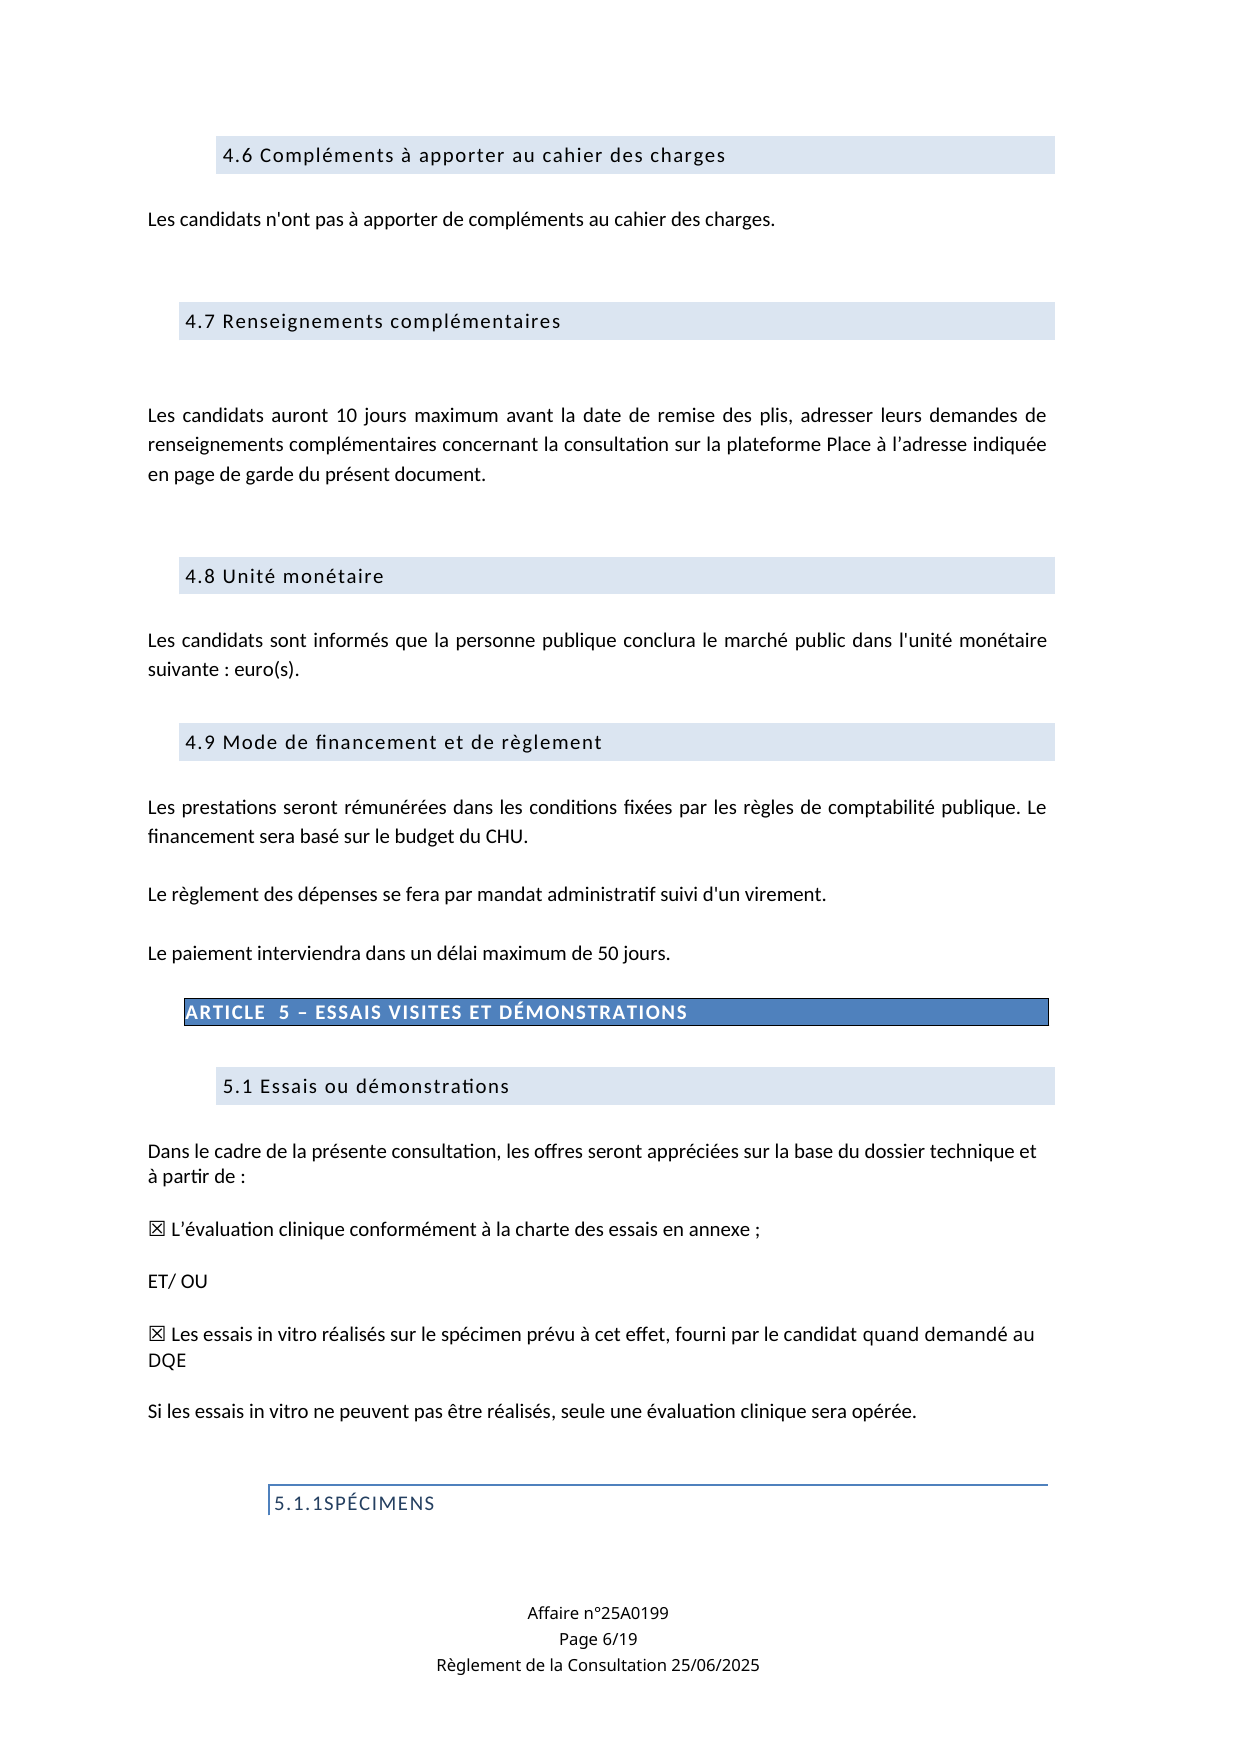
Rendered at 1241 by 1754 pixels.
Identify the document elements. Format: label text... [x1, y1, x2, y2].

text L’évaluation clinique conformément à la charte des essais en annexe ; [148, 1214, 1048, 1243]
text ET/ OU [148, 1268, 1048, 1293]
subtitle 4.9 Mode de financement et de règlement [185, 730, 1048, 755]
text Les candidats n'ont pas à apporter de compléments au cahier des charges. [148, 207, 1048, 232]
text Si les essais in vitro ne peuvent pas être réalisés, seule une évaluation clinique sera opérée. [148, 1398, 1048, 1424]
subtitle 4.6 Compléments à apporter au cahier des charges [223, 142, 1048, 167]
subtitle Article 5 – Essais visites et démonstrations [185, 999, 1048, 1025]
subtitle 4.7 Renseignements complémentaires [185, 309, 1048, 334]
text Le règlement des dépenses se fera par mandat administratif suivi d'un virement. [148, 882, 1048, 907]
text Les essais in vitro réalisés sur le spécimen prévu à cet effet, fourni par le candidat quand demandé au DQE [148, 1319, 1048, 1373]
text Les candidats auront 10 jours maximum avant la date de remise des plis, adresser leurs demandes de renseignements complémentaires concernant la consultation sur la plateforme Place à l’adresse indiquée en page de garde du présent document. [148, 402, 1048, 486]
text Les prestations seront rémunérées dans les conditions fixées par les règles de comptabilité publique. Le financement sera basé sur le budget du CHU. [148, 794, 1048, 849]
subtitle 5.1 Essais ou démonstrations [223, 1073, 1048, 1099]
text Le paiement interviendra dans un délai maximum de 50 jours. [148, 940, 1048, 965]
subtitle 5.1.1Spécimens [270, 1486, 1048, 1515]
subtitle 4.8 Unité monétaire [185, 563, 1048, 588]
text Dans le cadre de la présente consultation, les offres seront appréciées sur la base du dossier technique et à partir de : [148, 1138, 1048, 1189]
text Les candidats sont informés que la personne publique conclura le marché public dans l'unité monétaire suivante : euro(s). [148, 627, 1048, 682]
